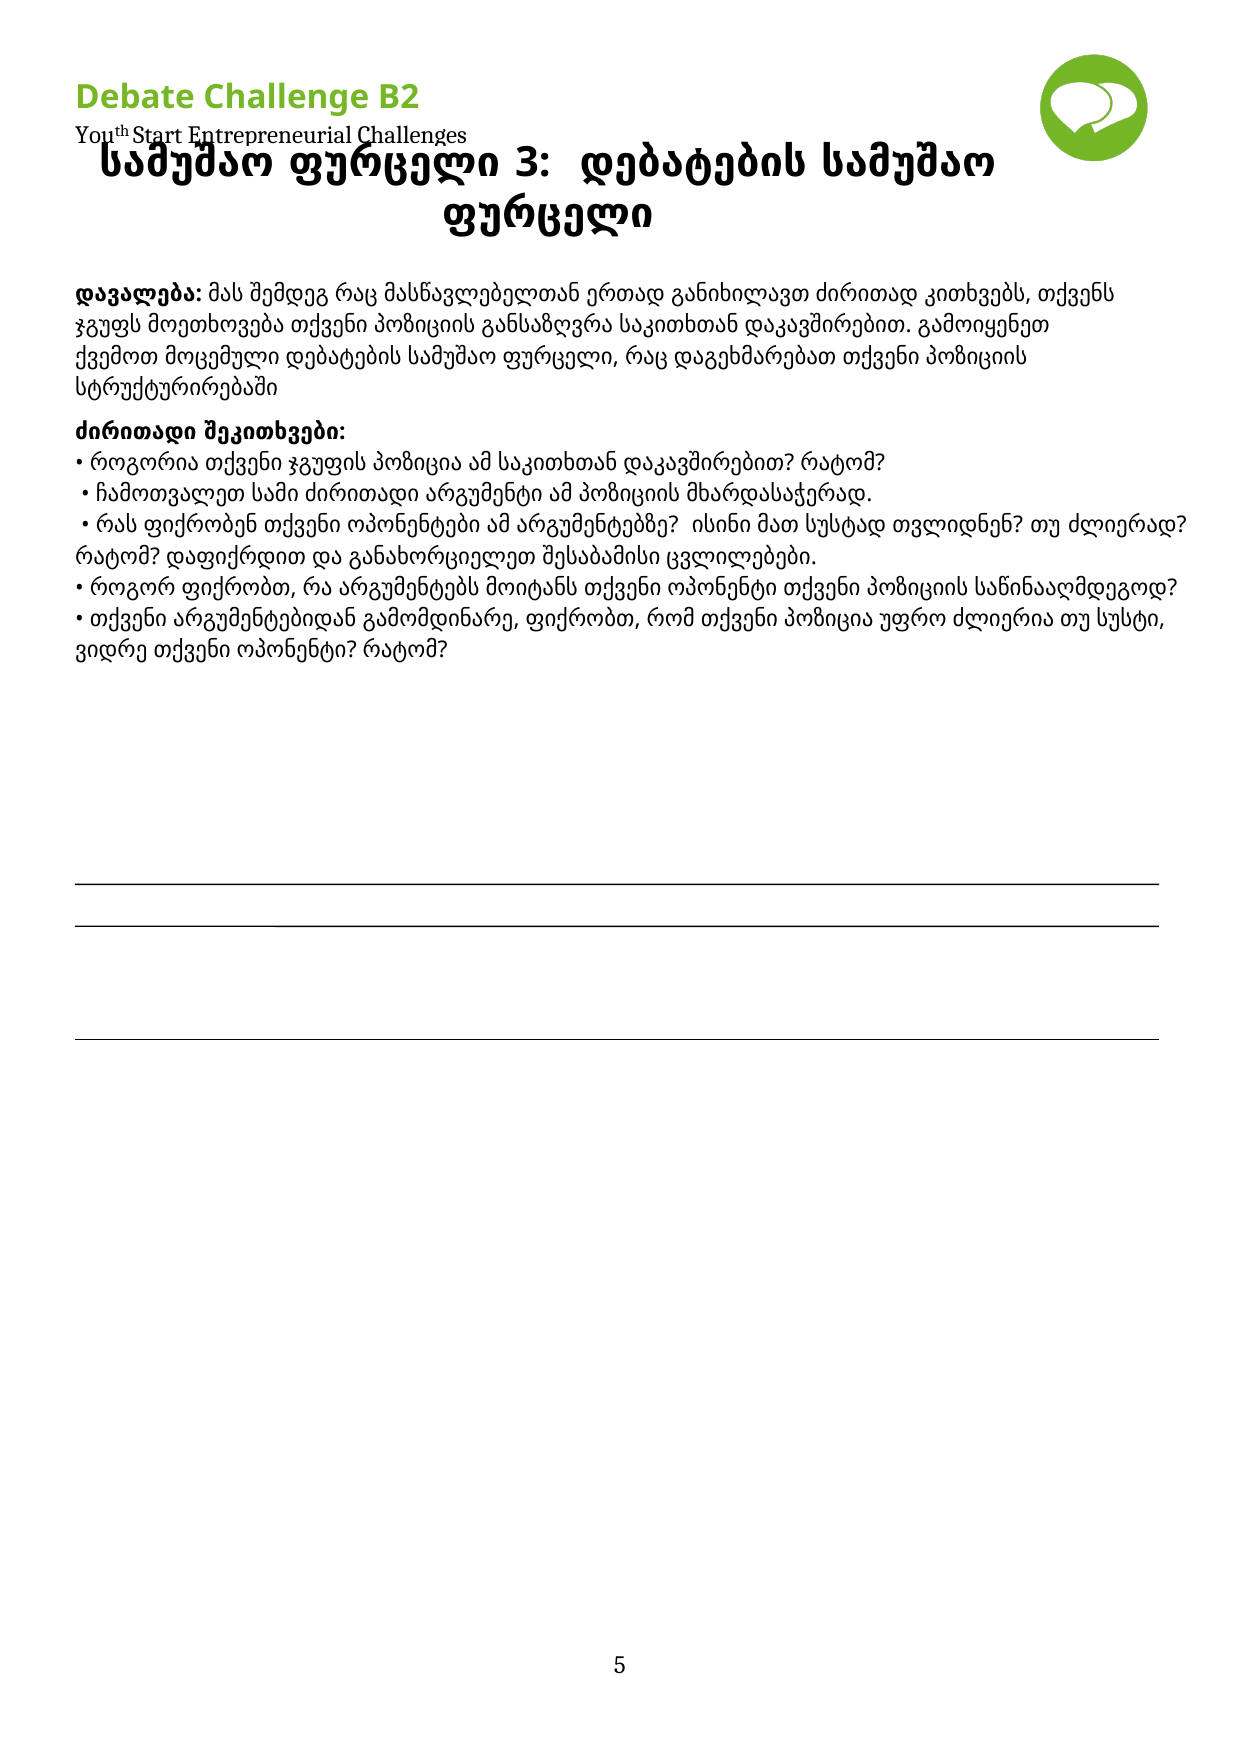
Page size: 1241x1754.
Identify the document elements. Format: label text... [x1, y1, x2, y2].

picture [1022, 37, 1165, 179]
subtitle • ჩამოთვალეთ სამი ძირითადი არგუმენტი ამ პოზიციის მხარდასაჭერად. [75, 477, 1192, 508]
text სამუშაო ფურცელი 3: დებატების სამუშაო ფურცელი [48, 132, 1047, 238]
subtitle • თქვენი არგუმენტებიდან გამომდინარე, ფიქრობთ, რომ თქვენი პოზიცია უფრო ძლიერია თუ სუსტი, ვიდრე თქვენი ოპონენტი? რატომ? [75, 602, 1192, 665]
subtitle • როგორია თქვენი ჯგუფის პოზიცია ამ საკითხთან დაკავშირებით? რატომ? [75, 446, 1192, 477]
text დავალება: მას შემდეგ რაც მასწავლებელთან ერთად განიხილავთ ძირითად კითხვებს, თქვენს ჯგუფს მოეთხოვება თქვენი პოზიციის განსაზღვრა საკითხთან დაკავშირებით. გამოიყენეთ ქვემოთ მოცემული დებატების სამუშაო ფურცელი, რაც დაგეხმარებათ თქვენი პოზიციის სტრუქტურირებაში [75, 277, 1138, 402]
subtitle • რას ფიქრობენ თქვენი ოპონენტები ამ არგუმენტებზე? ისინი მათ სუსტად თვლიდნენ? თუ ძლიერად? რატომ? დაფიქრდით და განახორციელეთ შესაბამისი ცვლილებები. [75, 508, 1192, 571]
subtitle • როგორ ფიქრობთ, რა არგუმენტებს მოიტანს თქვენი ოპონენტი თქვენი პოზიციის საწინააღმდეგოდ? [75, 571, 1192, 602]
subtitle ძირითადი შეკითხვები: [75, 415, 1192, 446]
